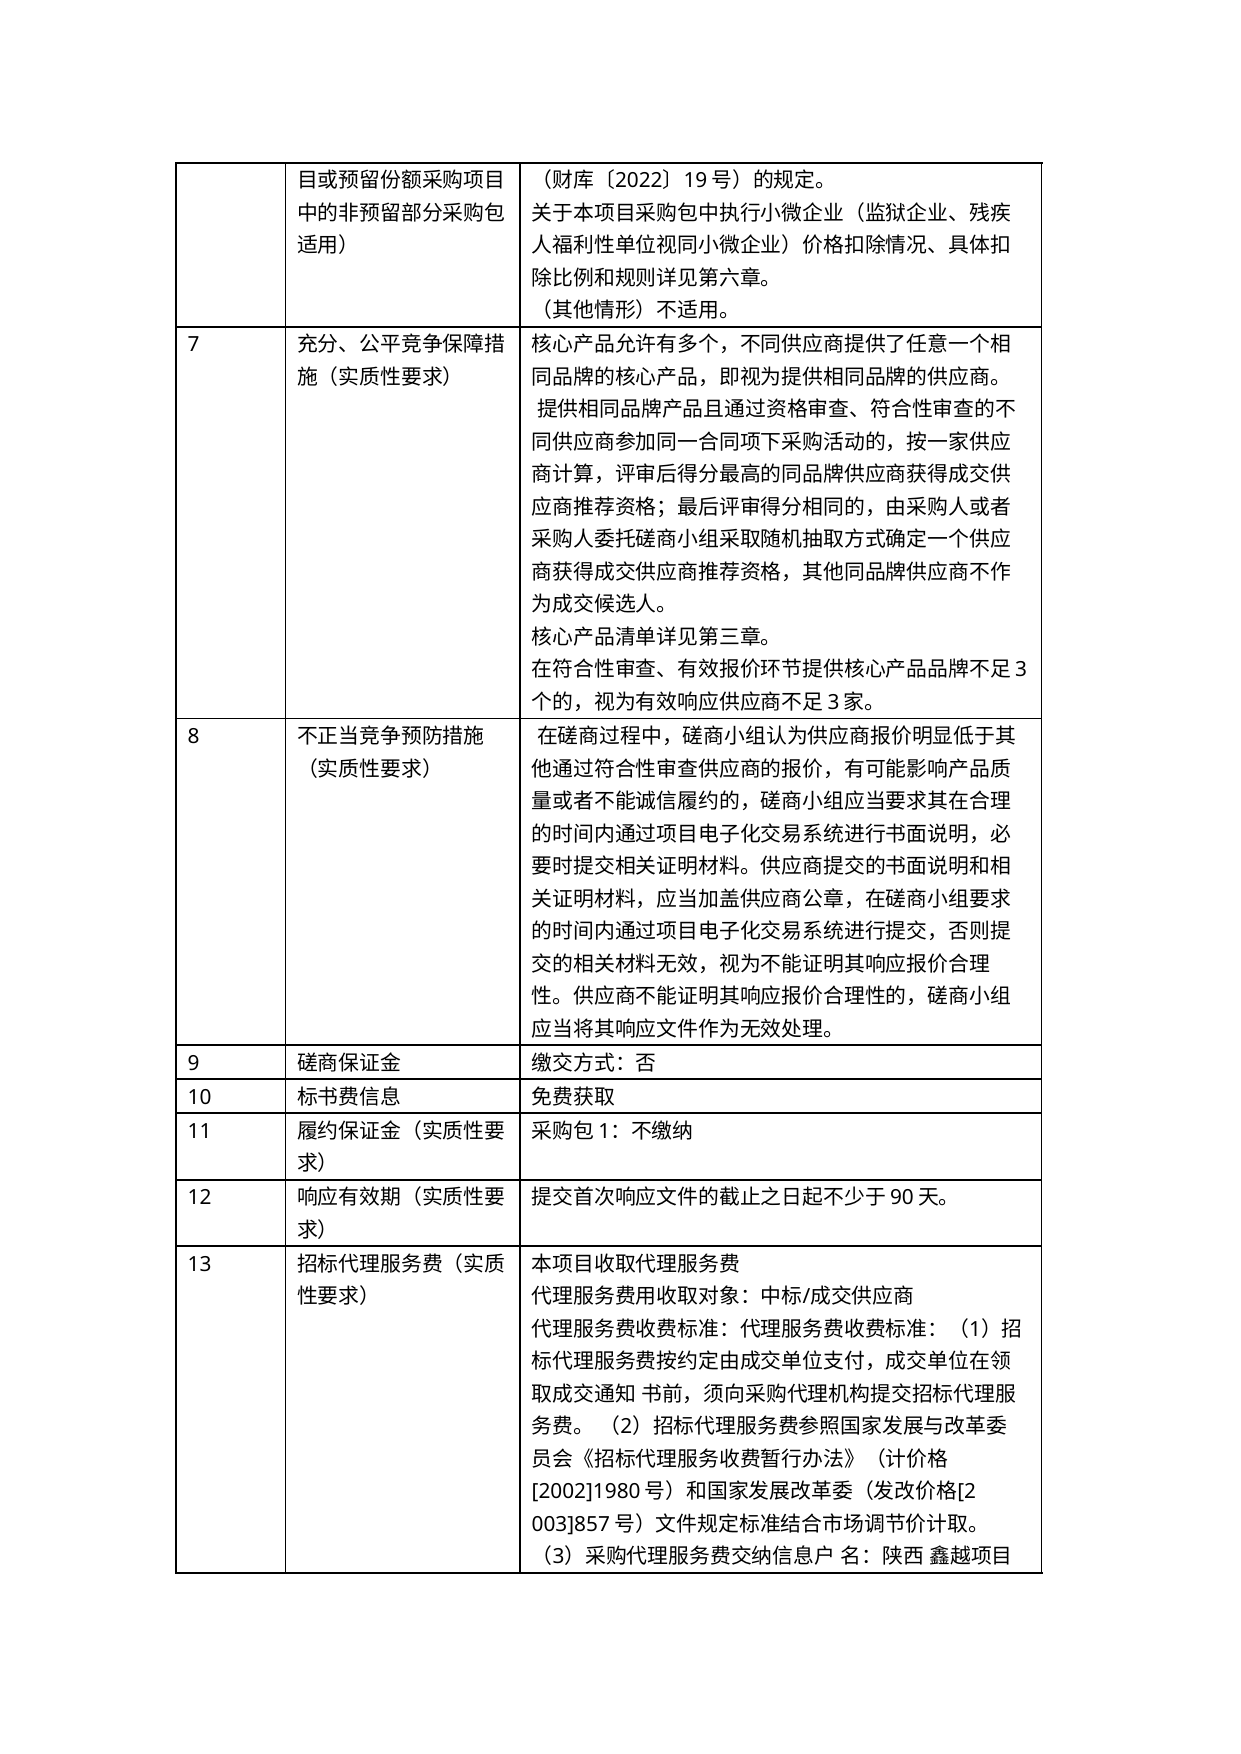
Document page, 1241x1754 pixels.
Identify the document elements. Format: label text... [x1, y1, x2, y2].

table_cell 履约保证金（实质性要求） [286, 1114, 519, 1179]
table_cell 磋商保证金 [286, 1046, 519, 1078]
table_cell 采购包1：不缴纳 [521, 1114, 1041, 1179]
table_cell 免费获取 [521, 1080, 1041, 1112]
table_cell 10 [177, 1080, 285, 1112]
table_cell 核心产品允许有多个，不同供应商提供了任意一个相同品牌的核心产品，即视为提供相同品牌的供应商。 提供相同品牌产品且通过资格审查、符合性审查的不同供应商参加同一合同项下采购活动的，按一家供应商计算，评审后得分最高的同品牌供应商获得成交供应商推荐资格；最后评审得分相同的，由采购人或者采购人委托磋商小组采取随机抽取方式确定一个供应商获得成交供应商推荐资格，其他同品牌供应商不作为成交候选人。 核心产品清单详见第三章。 在符合性审查、有效报价环节提供核心产品品牌不足3个的，视为有效响应供应商不足3家。 [521, 328, 1041, 718]
table_cell 招标代理服务费（实质性要求） [286, 1247, 519, 1572]
table_cell 充分、公平竞争保障措施（实质性要求） [286, 328, 519, 718]
table_cell 12 [177, 1181, 285, 1245]
table_cell 响应有效期（实质性要求） [286, 1181, 519, 1245]
table_cell 在磋商过程中，磋商小组认为供应商报价明显低于其他通过符合性审查供应商的报价，有可能影响产品质量或者不能诚信履约的，磋商小组应当要求其在合理的时间内通过项目电子化交易系统进行书面说明，必要时提交相关证明材料。供应商提交的书面说明和相关证明材料，应当加盖供应商公章，在磋商小组要求的时间内通过项目电子化交易系统进行提交，否则提交的相关材料无效，视为不能证明其响应报价合理性。供应商不能证明其响应报价合理性的，磋商小组应当将其响应文件作为无效处理。 [521, 719, 1041, 1044]
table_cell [521, 164, 1041, 326]
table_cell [521, 1247, 1041, 1572]
table_cell 8 [177, 719, 285, 1044]
table_cell 标书费信息 [286, 1080, 519, 1112]
table_cell 13 [177, 1247, 285, 1572]
table_cell 11 [177, 1114, 285, 1179]
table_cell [286, 164, 519, 326]
table_cell 6 [177, 164, 285, 326]
table_cell 7 [177, 328, 285, 718]
table_cell 9 [177, 1046, 285, 1078]
table_cell 提交首次响应文件的截止之日起不少于90天。 [521, 1181, 1041, 1245]
table_cell 缴交方式：否 [521, 1046, 1041, 1078]
table_cell 不正当竞争预防措施（实质性要求） [286, 719, 519, 1044]
